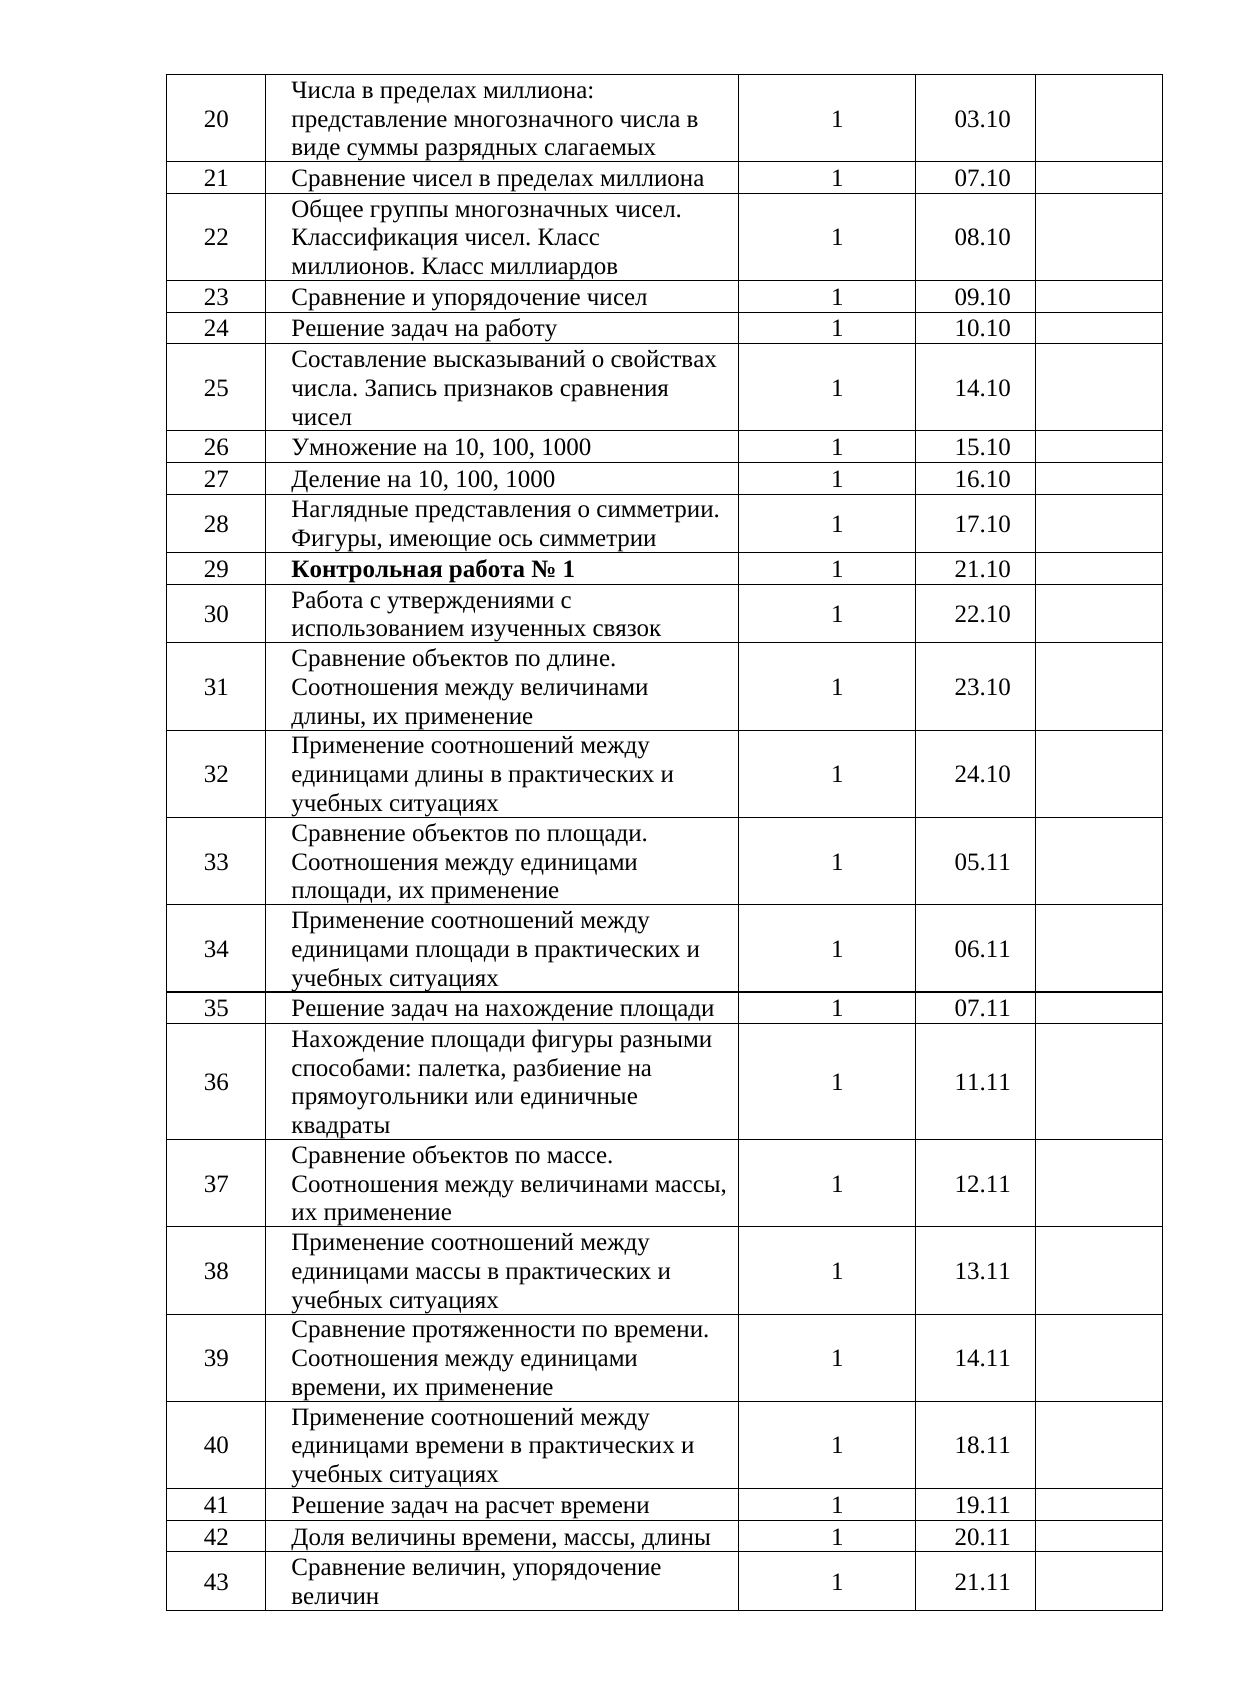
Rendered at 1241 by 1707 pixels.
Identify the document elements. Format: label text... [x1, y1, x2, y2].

table_cell [1036, 731, 1162, 817]
table_cell Работа с утверждениями с использованием изученных связок [266, 585, 738, 642]
table_cell 42 [167, 1521, 265, 1551]
table_cell Нахождение площади фигуры разными способами: палетка, разбиение на прямоугольники или единичные квадраты [266, 1024, 738, 1139]
table_cell Сравнение объектов по массе. Соотношения между величинами массы, их применение [266, 1140, 738, 1226]
table_cell Числа в пределах миллиона: представление многозначного числа в виде суммы разрядных слагаемых [266, 75, 738, 161]
table_cell [1036, 1024, 1162, 1139]
table_cell 1 [739, 731, 915, 817]
table_cell [1036, 495, 1162, 552]
table_cell 22 [167, 194, 265, 280]
table_cell 39 [167, 1315, 265, 1401]
table_cell Решение задач на расчет времени [266, 1489, 738, 1520]
table_cell 18.11 [916, 1402, 1035, 1488]
table_cell 24 [167, 313, 265, 343]
table_cell 32 [167, 731, 265, 817]
table_cell Решение задач на нахождение площади [266, 993, 738, 1023]
table_cell 09.10 [916, 281, 1035, 312]
table_cell [1036, 553, 1162, 584]
table_cell Общее группы многозначных чисел. Классификация чисел. Класс миллионов. Класс миллиардов [266, 194, 738, 280]
table_cell Наглядные представления о симметрии. Фигуры, имеющие ось симметрии [266, 495, 738, 552]
table_cell [1036, 313, 1162, 343]
table_cell 23.10 [916, 643, 1035, 729]
table_cell 1 [739, 1521, 915, 1551]
table_cell 30 [167, 585, 265, 642]
table_cell 1 [739, 1140, 915, 1226]
table_cell 14.10 [916, 344, 1035, 430]
table_cell 34 [167, 905, 265, 991]
table_cell 15.10 [916, 431, 1035, 462]
table_cell Умножение на 10, 100, 1000 [266, 431, 738, 462]
table_cell 36 [167, 1024, 265, 1139]
table_cell Применение соотношений между единицами площади в практических и учебных ситуациях [266, 905, 738, 991]
table_cell [1036, 993, 1162, 1023]
table_cell [1036, 818, 1162, 904]
table_cell 1 [739, 1315, 915, 1401]
table_cell 1 [739, 75, 915, 161]
table_cell 21 [167, 162, 265, 193]
table_cell 25 [167, 344, 265, 430]
table_cell Доля величины времени, массы, длины [266, 1521, 738, 1551]
table_cell Применение соотношений между единицами длины в практических и учебных ситуациях [266, 731, 738, 817]
table_cell Сравнение объектов по площади. Соотношения между единицами площади, их применение [266, 818, 738, 904]
table_cell [1036, 1227, 1162, 1313]
table_cell Деление на 10, 100, 1000 [266, 463, 738, 493]
table_cell [1036, 1552, 1162, 1610]
table_cell [1036, 344, 1162, 430]
table_cell 1 [739, 1489, 915, 1520]
table_cell 07.10 [916, 162, 1035, 193]
table_cell 1 [739, 1552, 915, 1610]
table_cell Применение соотношений между единицами массы в практических и учебных ситуациях [266, 1227, 738, 1313]
table_cell [1036, 463, 1162, 493]
table_cell Составление высказываний о свойствах числа. Запись признаков сравнения чисел [266, 344, 738, 430]
table_cell 1 [739, 194, 915, 280]
table_cell 23 [167, 281, 265, 312]
table_cell 12.11 [916, 1140, 1035, 1226]
table_cell Применение соотношений между единицами времени в практических и учебных ситуациях [266, 1402, 738, 1488]
table_cell 06.11 [916, 905, 1035, 991]
table_cell 26 [167, 431, 265, 462]
table_cell Сравнение величин, упорядочение величин [266, 1552, 738, 1610]
table_cell 1 [739, 162, 915, 193]
table_cell [1036, 1489, 1162, 1520]
table_cell [1036, 585, 1162, 642]
table_cell [1036, 162, 1162, 193]
table_cell 38 [167, 1227, 265, 1313]
table_cell 03.10 [916, 75, 1035, 161]
table_cell [1036, 1140, 1162, 1226]
table_cell 1 [739, 344, 915, 430]
table_cell 40 [167, 1402, 265, 1488]
table_cell 37 [167, 1140, 265, 1226]
table_cell 41 [167, 1489, 265, 1520]
table_cell 1 [739, 553, 915, 584]
table_cell 17.10 [916, 495, 1035, 552]
table_cell 19.11 [916, 1489, 1035, 1520]
table_cell [1036, 1315, 1162, 1401]
table_cell 1 [739, 463, 915, 493]
table_cell 20.11 [916, 1521, 1035, 1551]
table_cell Сравнение объектов по длине. Соотношения между величинами длины, их применение [266, 643, 738, 729]
table_cell 28 [167, 495, 265, 552]
table_cell 22.10 [916, 585, 1035, 642]
table_cell 29 [167, 553, 265, 584]
table_cell 1 [739, 818, 915, 904]
table_cell 21.10 [916, 553, 1035, 584]
table_cell [1036, 431, 1162, 462]
table_cell [1036, 905, 1162, 991]
table_cell 13.11 [916, 1227, 1035, 1313]
table_cell Контрольная работа № 1 [266, 553, 738, 584]
table_cell 1 [739, 585, 915, 642]
table_cell 1 [739, 905, 915, 991]
table_cell [1036, 1521, 1162, 1551]
table_cell 27 [167, 463, 265, 493]
table_cell Решение задач на работу [266, 313, 738, 343]
table_cell 1 [739, 1402, 915, 1488]
table_cell 20 [167, 75, 265, 161]
table_cell [1036, 281, 1162, 312]
table_cell 1 [739, 313, 915, 343]
table_cell 1 [739, 431, 915, 462]
table_cell 1 [739, 281, 915, 312]
table_cell 1 [739, 643, 915, 729]
table_cell 43 [167, 1552, 265, 1610]
table_cell 14.11 [916, 1315, 1035, 1401]
table_cell 1 [739, 495, 915, 552]
table_cell [1036, 1402, 1162, 1488]
table_cell 10.10 [916, 313, 1035, 343]
table_cell 07.11 [916, 993, 1035, 1023]
table_cell [1036, 194, 1162, 280]
table_cell [1036, 75, 1162, 161]
table_cell 33 [167, 818, 265, 904]
table_cell 1 [739, 1024, 915, 1139]
table_cell 16.10 [916, 463, 1035, 493]
table_cell 31 [167, 643, 265, 729]
table_cell Сравнение протяженности по времени. Соотношения между единицами времени, их применение [266, 1315, 738, 1401]
table_cell [1036, 643, 1162, 729]
table_cell 1 [739, 993, 915, 1023]
table_cell 21.11 [916, 1552, 1035, 1610]
table_cell 11.11 [916, 1024, 1035, 1139]
table_cell 05.11 [916, 818, 1035, 904]
table_cell Сравнение и упорядочение чисел [266, 281, 738, 312]
table_cell 35 [167, 993, 265, 1023]
table_cell 24.10 [916, 731, 1035, 817]
table_cell Сравнение чисел в пределах миллиона [266, 162, 738, 193]
table_cell 1 [739, 1227, 915, 1313]
table_cell 08.10 [916, 194, 1035, 280]
